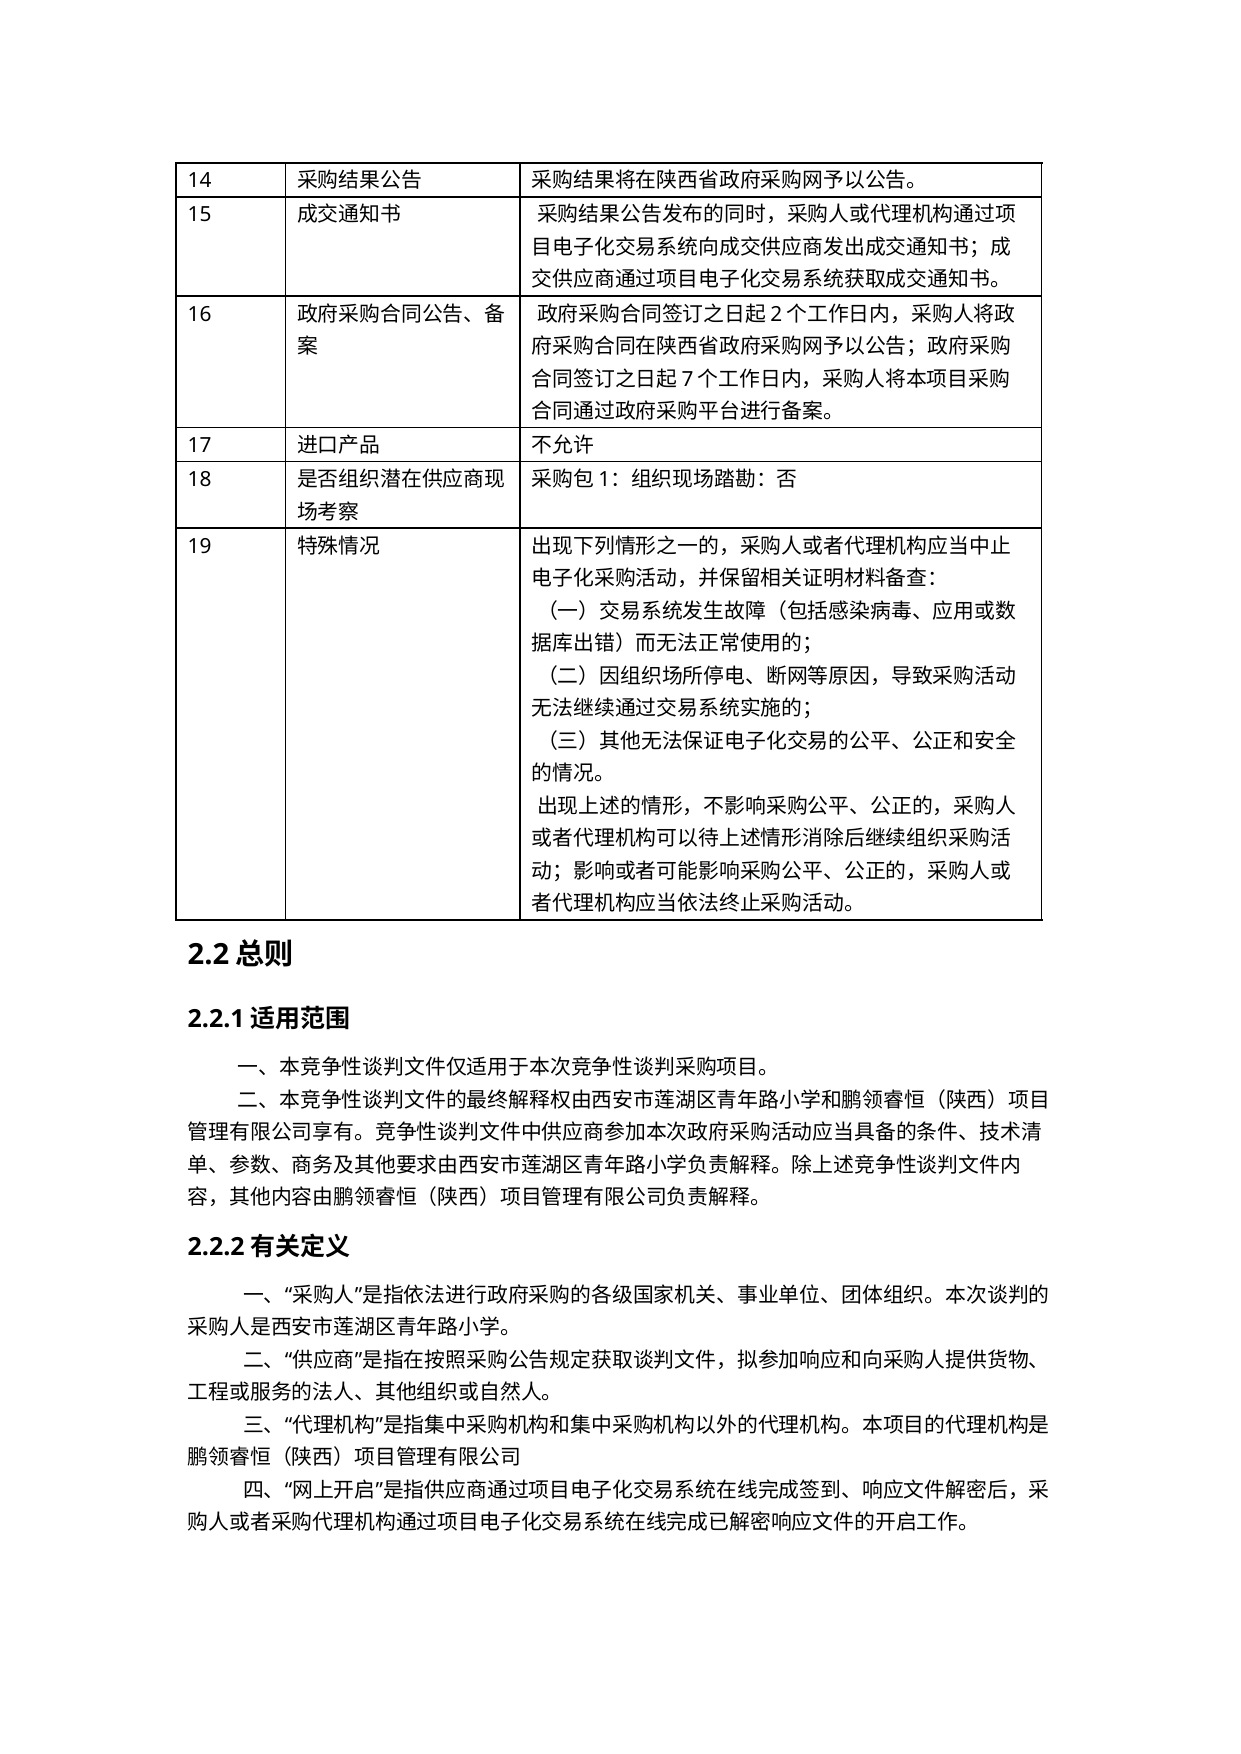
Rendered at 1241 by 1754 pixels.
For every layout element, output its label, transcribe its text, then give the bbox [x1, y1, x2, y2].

table_cell 政府采购合同公告、备案 [286, 297, 519, 427]
table_cell 16 [177, 297, 285, 427]
text 2.2.2有关定义 [187, 1213, 1053, 1278]
table_cell 采购结果公告 [286, 164, 519, 196]
table_cell 采购结果将在陕西省政府采购网予以公告。 [521, 164, 1041, 196]
table_cell 特殊情况 [286, 529, 519, 919]
text 三、“代理机构”是指集中采购机构和集中采购机构以外的代理机构。本项目的代理机构是鹏领睿恒（陕西）项目管理有限公司 [187, 1408, 1053, 1473]
table_cell 18 [177, 462, 285, 527]
table_cell 15 [177, 198, 285, 295]
table_cell 不允许 [521, 428, 1041, 461]
table_cell 政府采购合同签订之日起2个工作日内，采购人将政府采购合同在陕西省政府采购网予以公告；政府采购合同签订之日起7个工作日内，采购人将本项目采购合同通过政府采购平台进行备案。 [521, 297, 1041, 427]
table_cell 14 [177, 164, 285, 196]
table_cell 采购结果公告发布的同时，采购人或代理机构通过项目电子化交易系统向成交供应商发出成交通知书；成交供应商通过项目电子化交易系统获取成交通知书。 [521, 198, 1041, 295]
text 二、“供应商”是指在按照采购公告规定获取谈判文件，拟参加响应和向采购人提供货物、工程或服务的法人、其他组织或自然人。 [187, 1343, 1053, 1408]
table_cell 17 [177, 428, 285, 461]
text 2.2总则 [187, 920, 1053, 985]
text 二、本竞争性谈判文件的最终解释权由西安市莲湖区青年路小学和鹏领睿恒（陕西）项目管理有限公司享有。竞争性谈判文件中供应商参加本次政府采购活动应当具备的条件、技术清单、参数、商务及其他要求由西安市莲湖区青年路小学负责解释。除上述竞争性谈判文件内容，其他内容由鹏领睿恒（陕西）项目管理有限公司负责解释。 [187, 1083, 1053, 1213]
text 四、“网上开启”是指供应商通过项目电子化交易系统在线完成签到、响应文件解密后，采购人或者采购代理机构通过项目电子化交易系统在线完成已解密响应文件的开启工作。 [187, 1473, 1053, 1538]
table_cell 19 [177, 529, 285, 919]
text 一、“采购人”是指依法进行政府采购的各级国家机关、事业单位、团体组织。本次谈判的采购人是西安市莲湖区青年路小学。 [187, 1278, 1053, 1343]
text 2.2.1适用范围 [187, 985, 1053, 1050]
table_cell 进口产品 [286, 428, 519, 461]
text 一、本竞争性谈判文件仅适用于本次竞争性谈判采购项目。 [187, 1050, 1053, 1083]
table_cell 出现下列情形之一的，采购人或者代理机构应当中止电子化采购活动，并保留相关证明材料备查： （一）交易系统发生故障（包括感染病毒、应用或数据库出错）而无法正常使用的； （二）因组织场所停电、断网等原因，导致采购活动无法继续通过交易系统实施的； （三）其他无法保证电子化交易的公平、公正和安全的情况。 出现上述的情形，不影响采购公平、公正的，采购人或者代理机构可以待上述情形消除后继续组织采购活动；影响或者可能影响采购公平、公正的，采购人或者代理机构应当依法终止采购活动。 [521, 529, 1041, 919]
table_cell 是否组织潜在供应商现场考察 [286, 462, 519, 527]
table_cell 成交通知书 [286, 198, 519, 295]
table_cell 采购包1：组织现场踏勘：否 [521, 462, 1041, 527]
